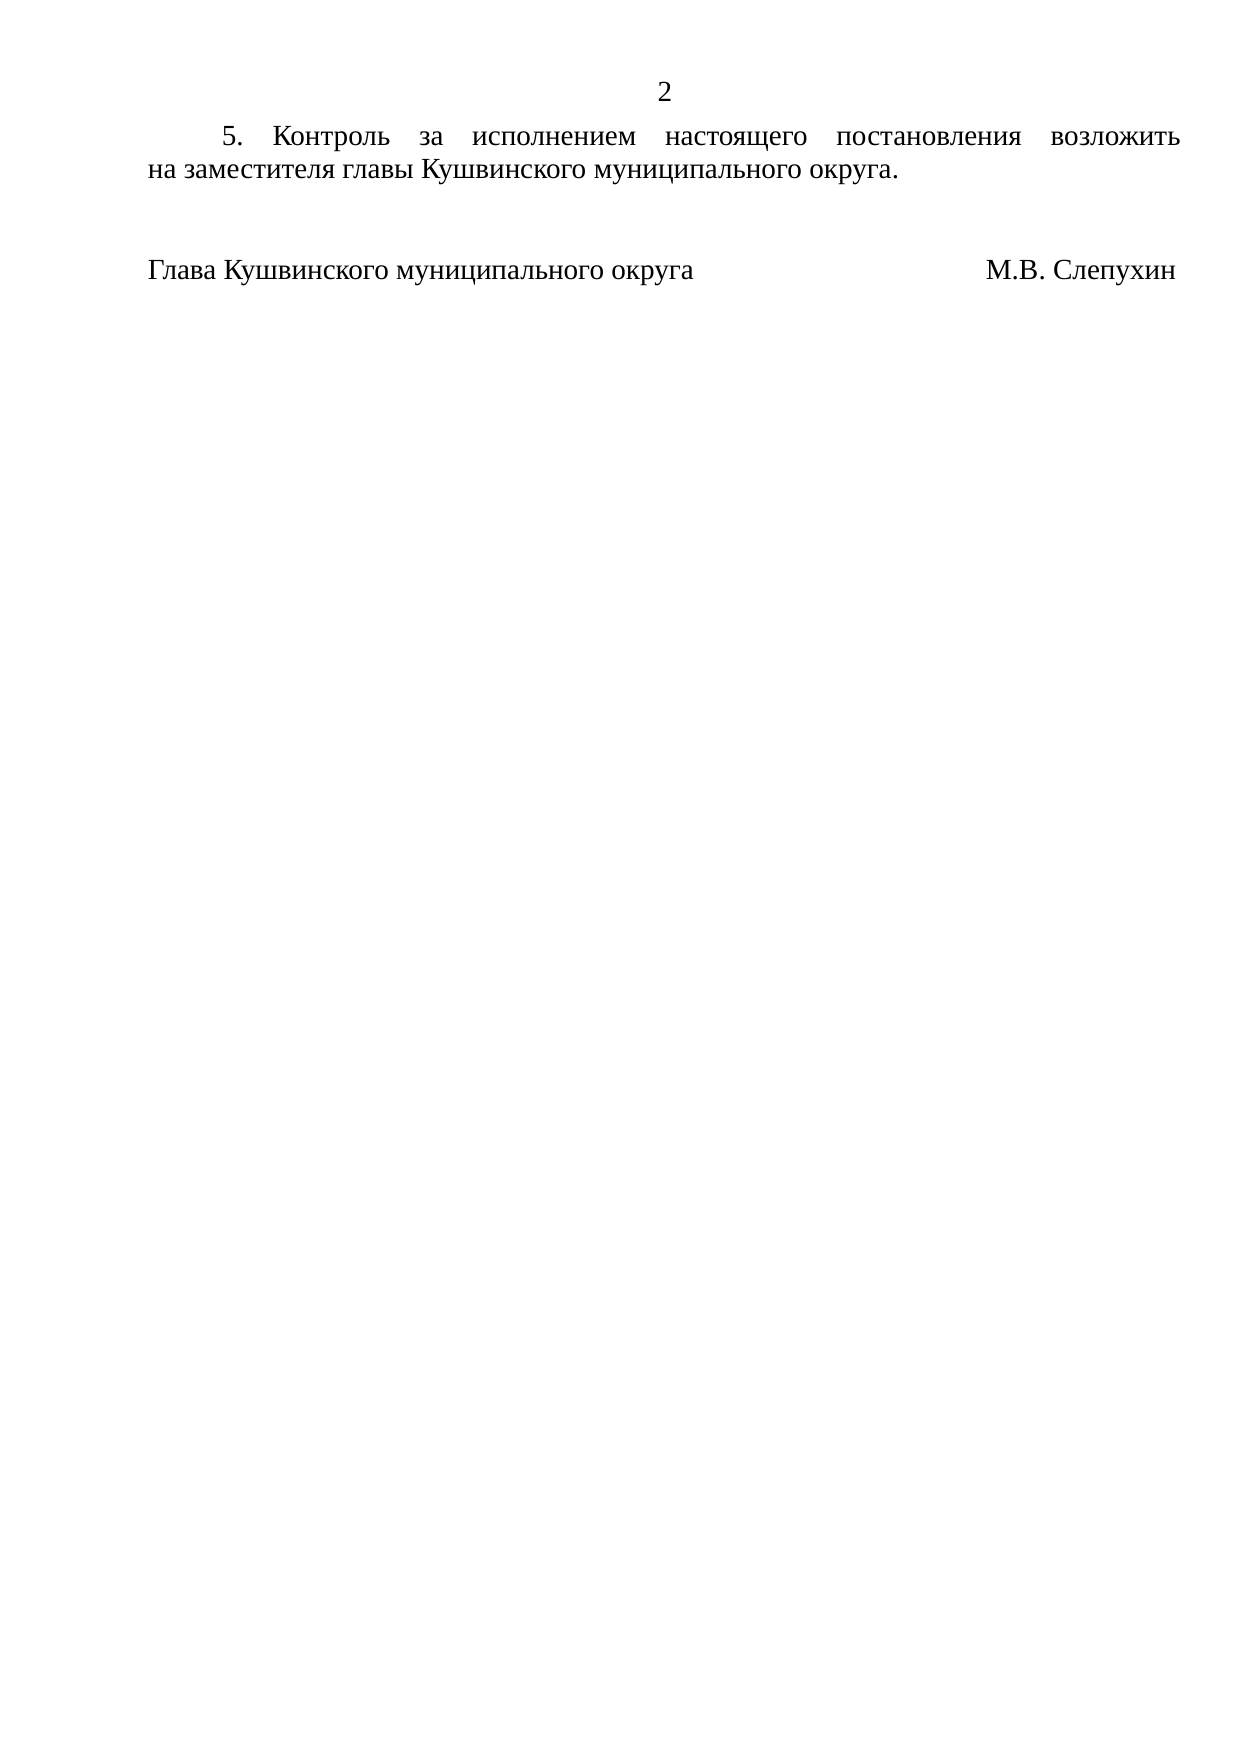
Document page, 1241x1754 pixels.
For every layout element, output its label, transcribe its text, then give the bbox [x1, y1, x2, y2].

text Глава Кушвинского муниципального округа М.В. Слепухин [148, 252, 1181, 286]
text 5. Контроль за исполнением настоящего постановления возложить на заместителя главы Кушвинского муниципального округа. [148, 118, 1181, 185]
